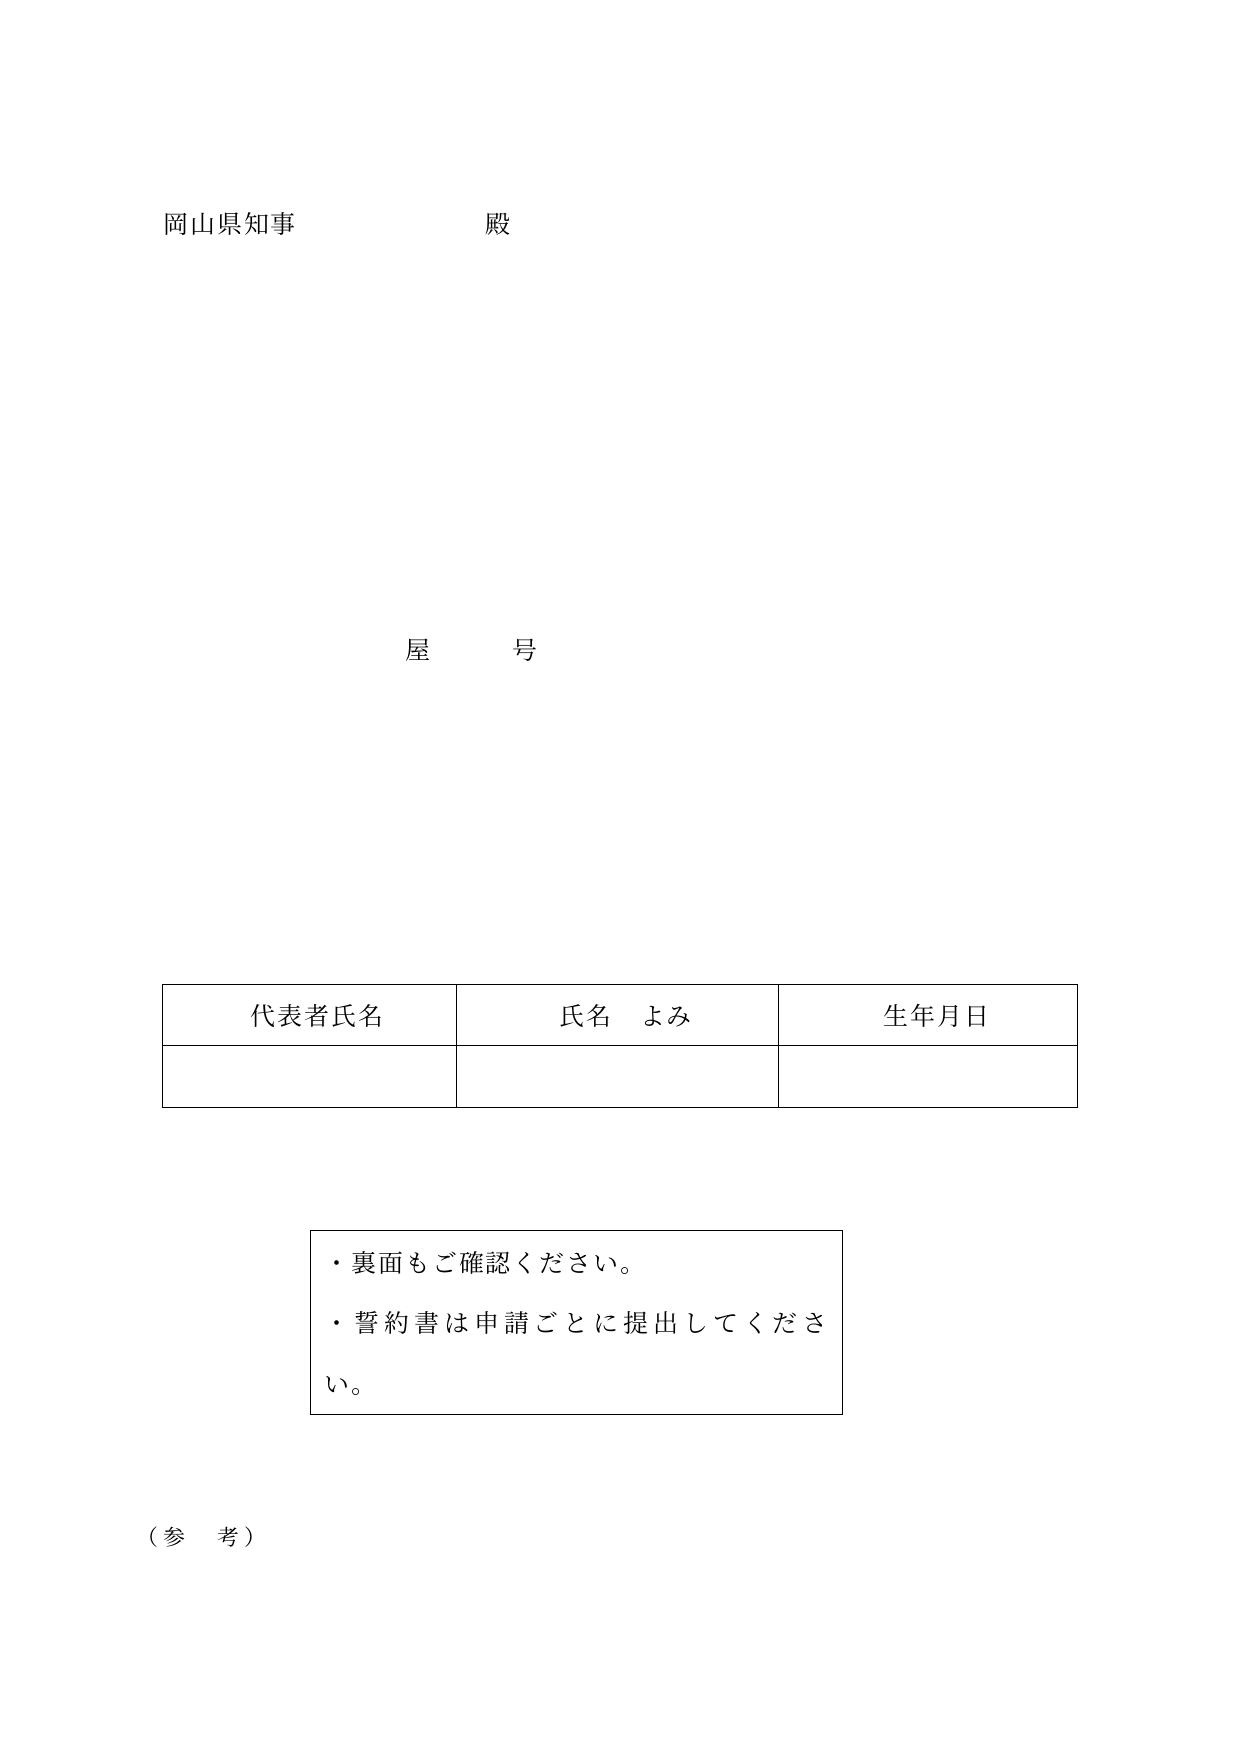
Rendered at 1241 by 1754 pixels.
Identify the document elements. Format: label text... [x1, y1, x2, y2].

text 岡山県知事 殿 [136, 193, 1104, 253]
table_cell [163, 1046, 456, 1107]
table_header 代表者氏名 [163, 985, 456, 1045]
text （参 考） [136, 1506, 1104, 1567]
table_cell [457, 1046, 778, 1107]
text 屋 号 [136, 618, 1104, 679]
table_header ・裏面もご確認ください。 ・誓約書は申請ごとに提出してください。 [311, 1231, 842, 1413]
table_header 生年月日 [779, 985, 1077, 1045]
table_header 氏名 よみ [457, 985, 778, 1045]
table_cell [779, 1046, 1077, 1107]
